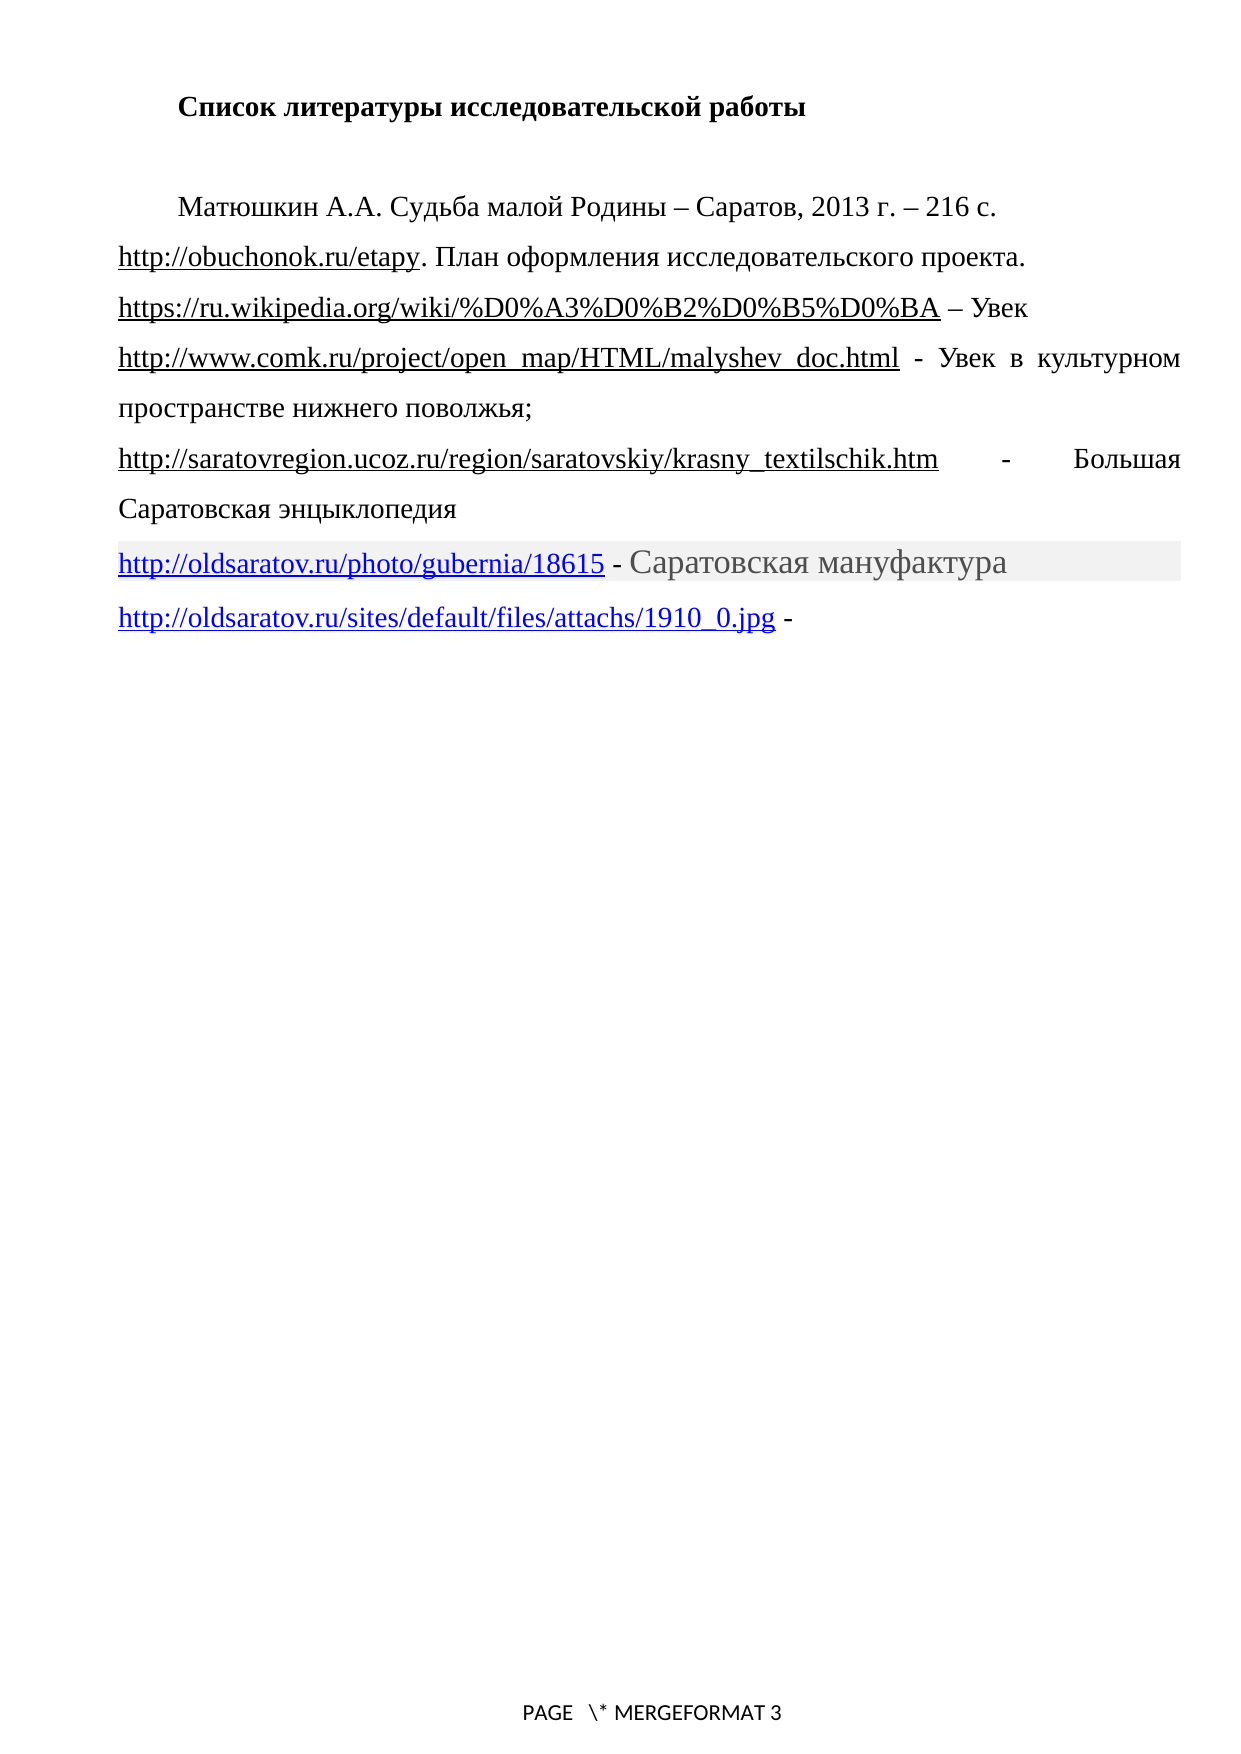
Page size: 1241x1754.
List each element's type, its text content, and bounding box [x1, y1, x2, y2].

subtitle https://ru.wikipedia.org/wiki/%D0%A3%D0%B2%D0%B5%D0%BA – Увек [118, 290, 1181, 323]
subtitle http://oldsaratov.ru/sites/default/files/attachs/1910_0.jpg - [118, 601, 1181, 634]
text Список литературы исследовательской работы [118, 89, 1181, 122]
subtitle http://www.comk.ru/project/open_map/HTML/malyshev_doc.html - Увек в культурном пространстве нижнего поволжья; [118, 340, 1181, 424]
subtitle http://oldsaratov.ru/photo/gubernia/18615 - Саратовская мануфактура [118, 541, 1181, 581]
text Матюшкин А.А. Судьба малой Родины – Саратов, 2013 г. – 216 с. [118, 189, 1181, 223]
subtitle http://saratovregion.ucoz.ru/region/saratovskiy/krasny_textilschik.htm - Большая Саратовская энцыклопедия [118, 441, 1181, 525]
text http://obuchonok.ru/etapy. План оформления исследовательского проекта. [118, 239, 1181, 273]
